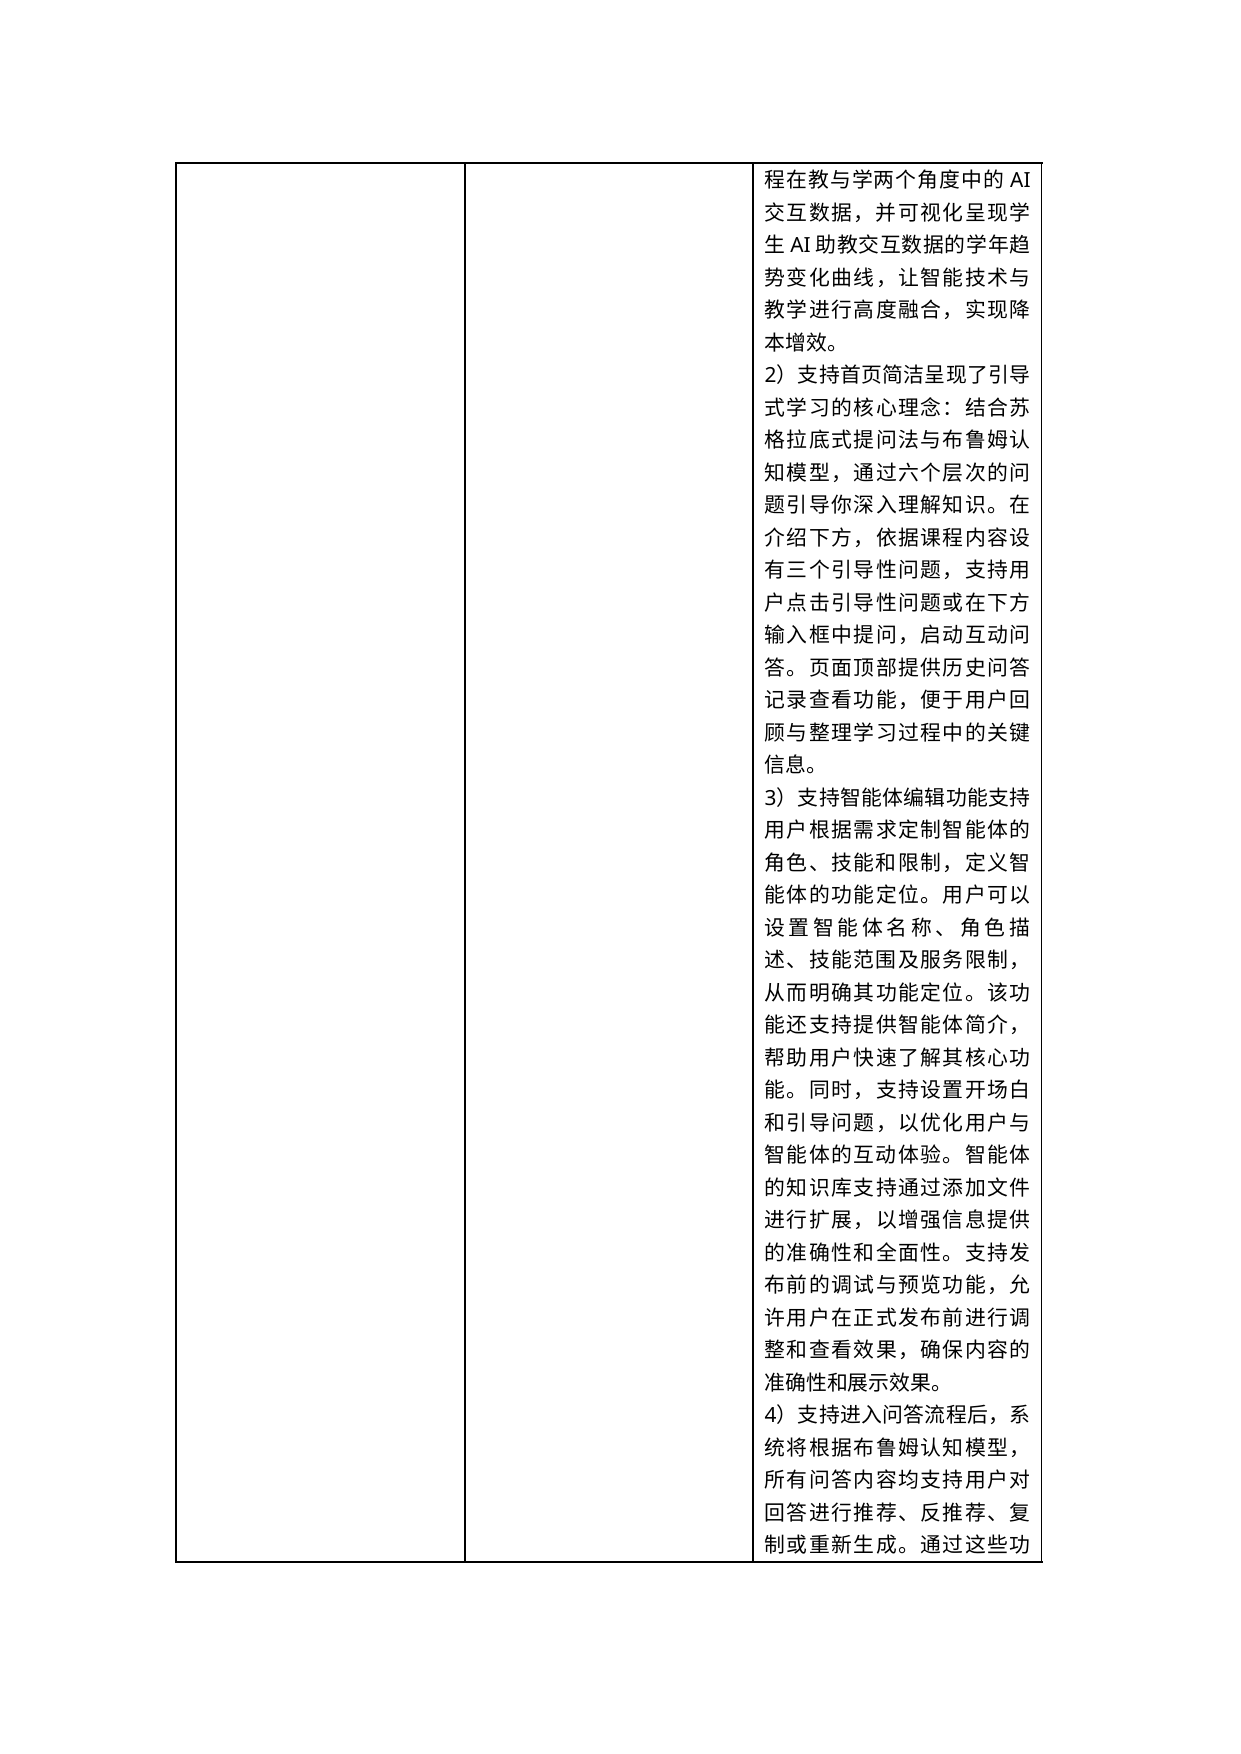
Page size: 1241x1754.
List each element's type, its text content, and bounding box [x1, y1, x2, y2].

table_cell [466, 164, 752, 1561]
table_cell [754, 164, 1041, 1561]
table_cell 1 [177, 164, 464, 1561]
